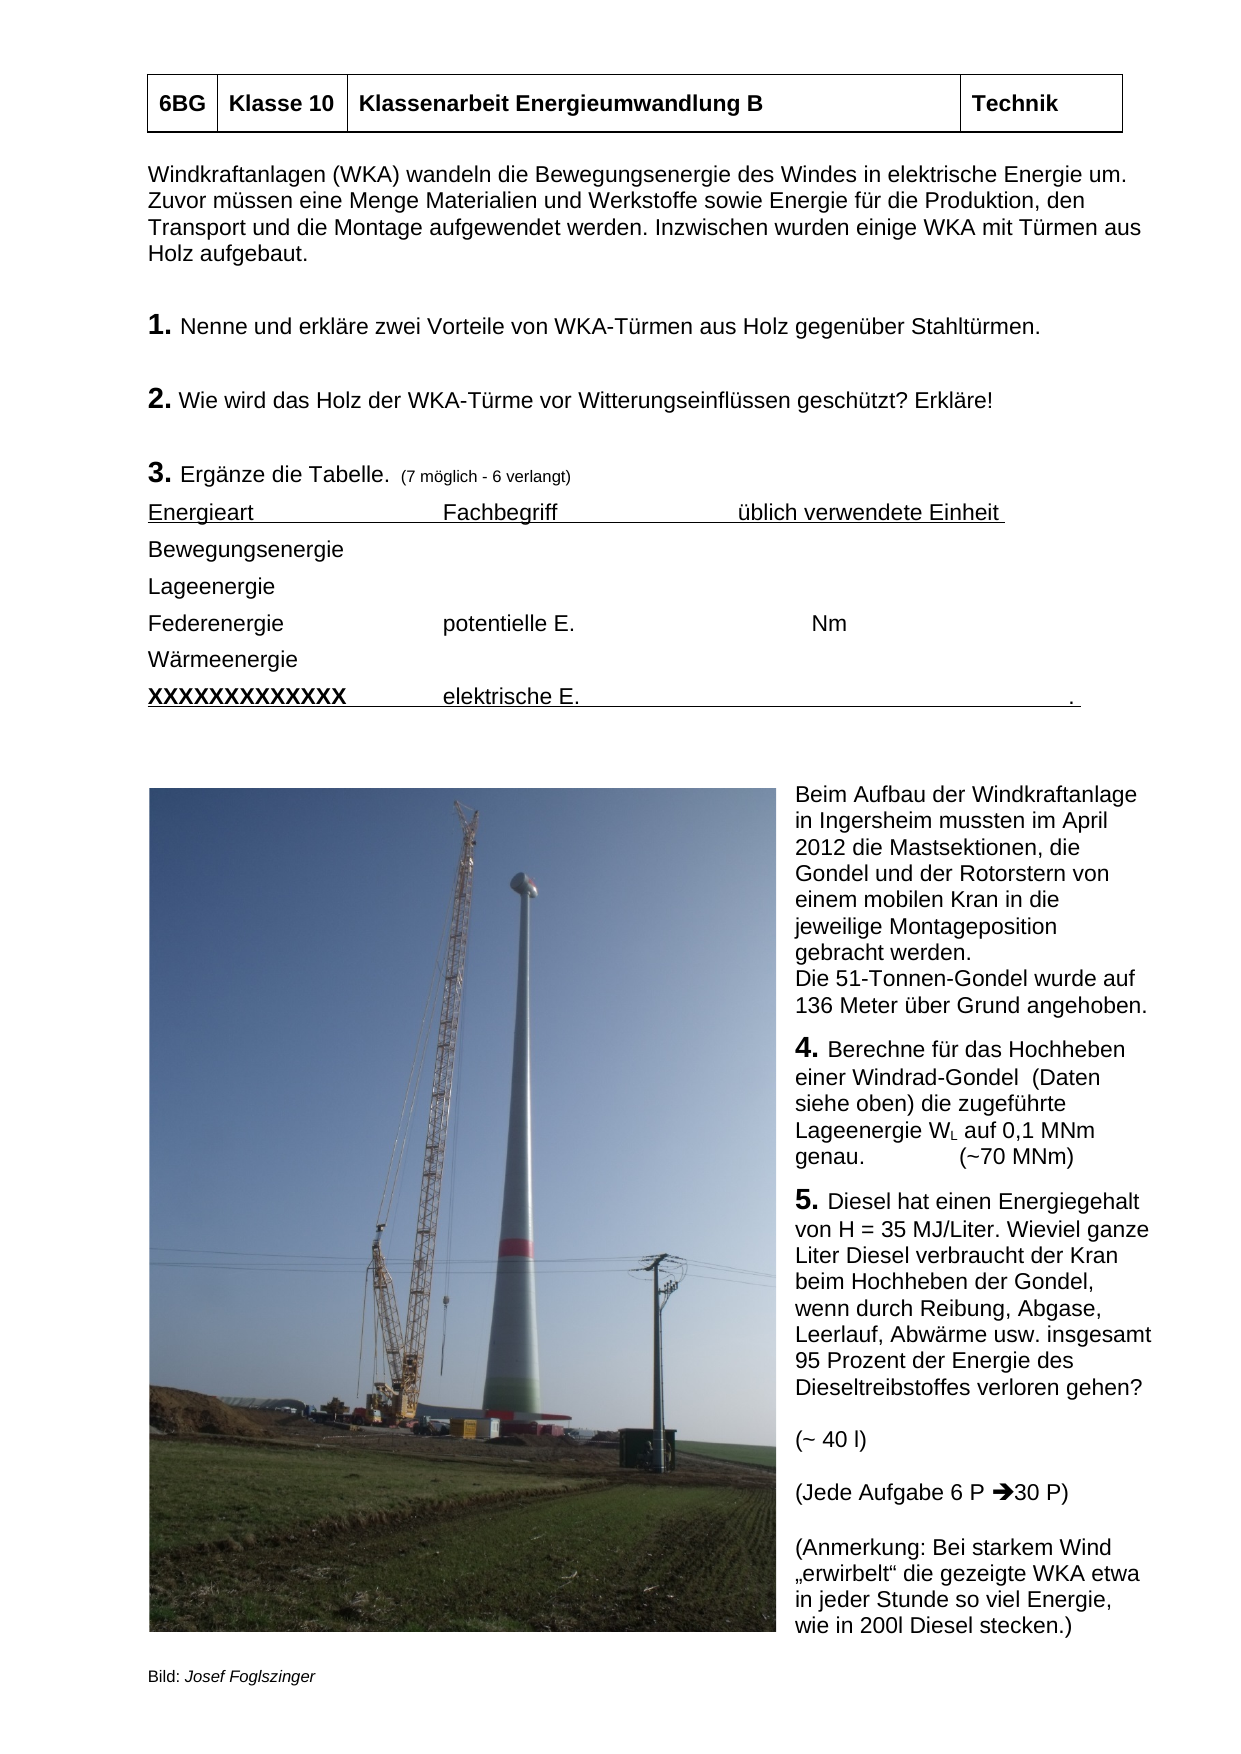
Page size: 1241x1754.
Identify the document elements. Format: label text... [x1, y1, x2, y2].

text 2. Wie wird das Holz der WKA-Türme vor Witterungseinflüssen geschützt? Erkläre! [148, 381, 1152, 442]
text Windkraftanlagen (WKA) wandeln die Bewegungsenergie des Windes in elektrische Energie um. Zuvor müssen eine Menge Materialien und Werkstoffe sowie Energie für die Produktion, den Transport und die Montage aufgewendet werden. Inzwischen wurden einige WKA mit Türmen aus Holz aufgebaut. [148, 161, 1152, 294]
text 4. Berechne für das Hochheben einer Windrad-Gondel (Daten siehe oben) die zugeführte Lageenergie WL auf 0,1 MNm genau. (~70 MNm) [775, 1031, 1152, 1169]
text Beim Aufbau der Windkraftanlage in Ingersheim mussten im April 2012 die Mastsektionen, die Gondel und der Rotorstern von einem mobilen Kran in die jeweilige Montageposition gebracht werden. Die 51-Tonnen-Gondel wurde auf 136 Meter über Grund angehoben. [148, 781, 1152, 1018]
text 3. Ergänze die Tabelle. (7 möglich - 6 verlangt) Energieart Fachbegriff üblich verwendete Einheit Bewegungsenergie Lageenergie Federenergie potentielle E. Nm Wärmeenergie XXXXXXXXXXXXX elektrische E. . [148, 455, 1152, 749]
text 5. Diesel hat einen Energiegehalt von H = 35 MJ/Liter. Wieviel ganze Liter Diesel verbraucht der Kran beim Hochheben der Gondel, wenn durch Reibung, Abgase, Leerlauf, Abwärme usw. insgesamt 95 Prozent der Energie des Dieseltreibstoffes verloren gehen? (~ 40 l) (Jede Aufgabe 6 P 30 P) (Anmerkung: Bei starkem Wind „erwirbelt“ die gezeigte WKA etwa in jeder Stunde so viel Energie, wie in 200l Diesel stecken.) Bild: Josef Foglszinger [148, 1182, 1152, 1686]
picture [147, 788, 775, 1628]
text 1. Nenne und erkläre zwei Vorteile von WKA-Türmen aus Holz gegenüber Stahltürmen. [148, 307, 1152, 368]
